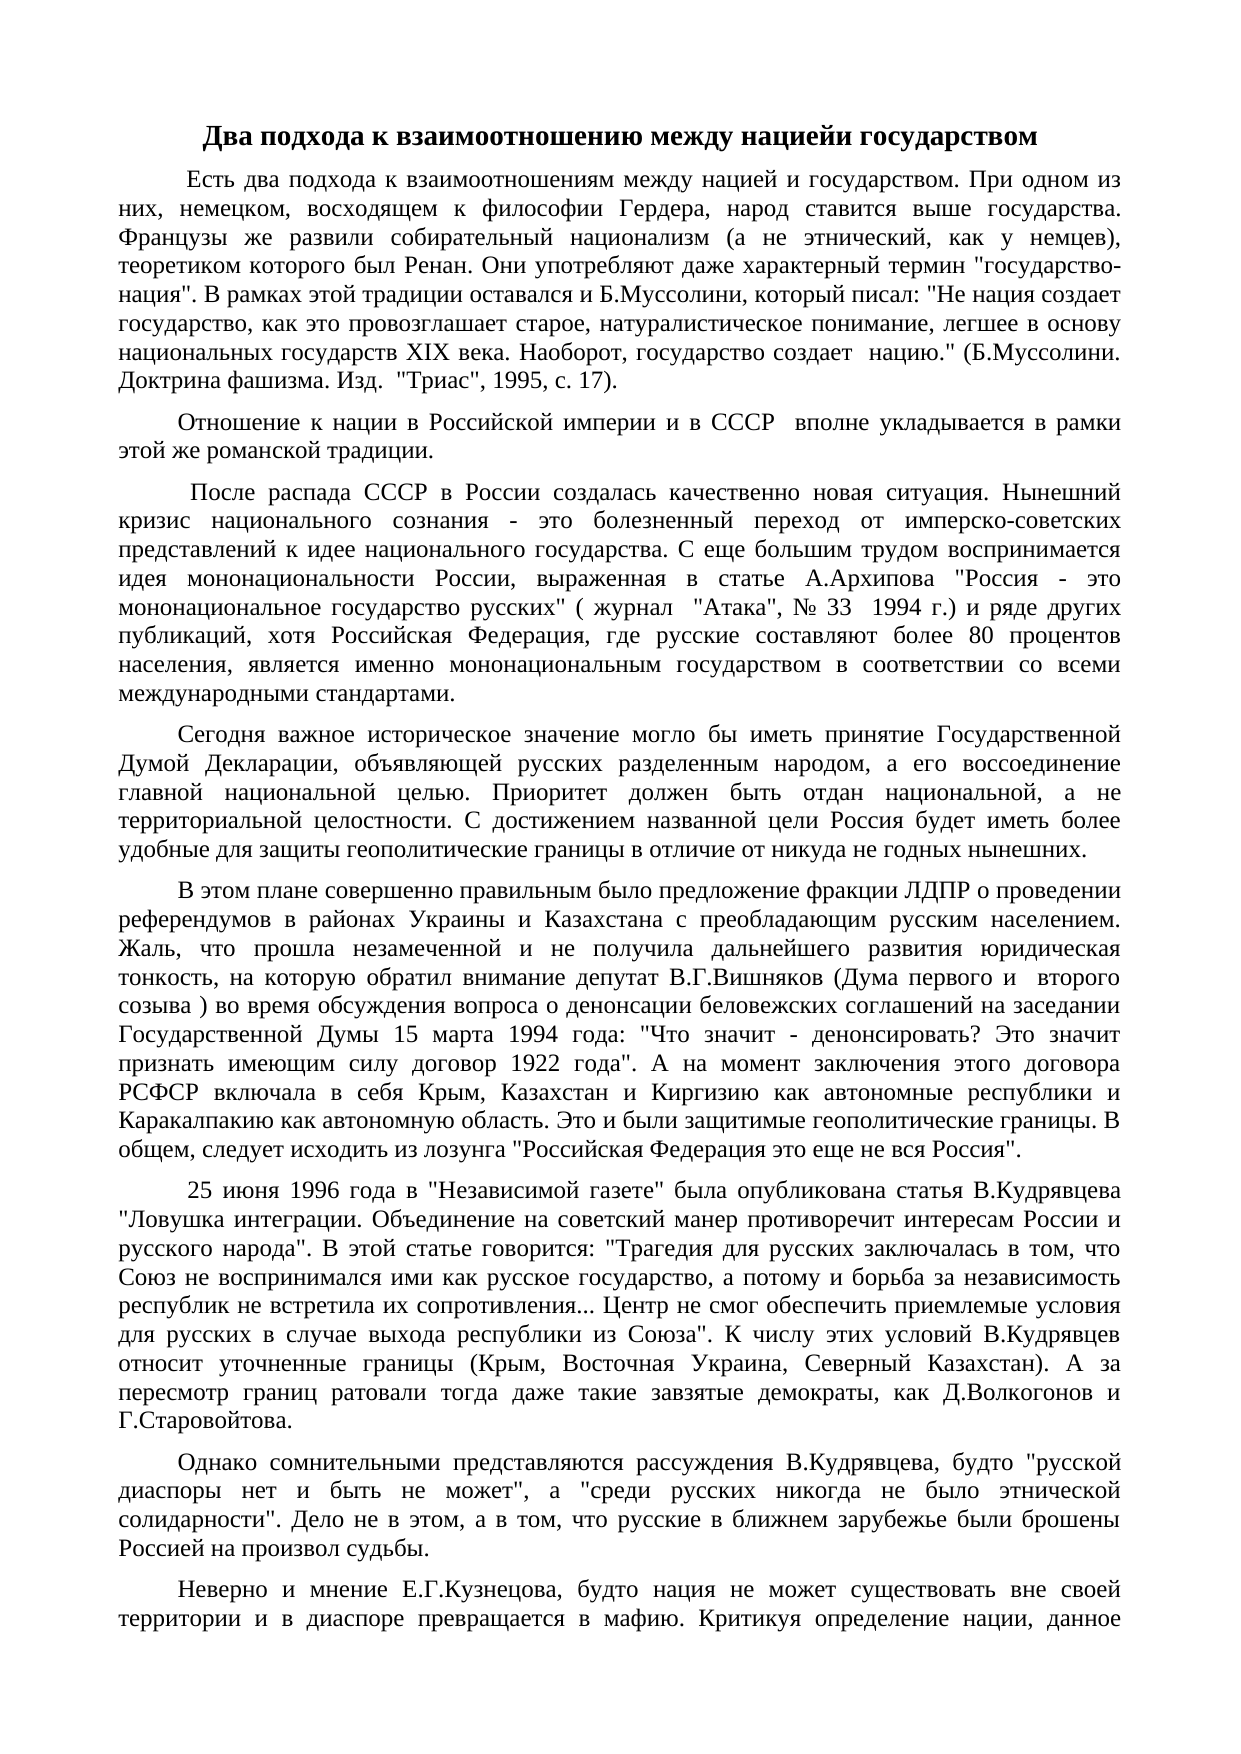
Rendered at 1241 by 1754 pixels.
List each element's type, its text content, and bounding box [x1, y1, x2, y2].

text После распада СССР в России создалась качественно новая ситуация. Нынешний кризис национального сознания - это болезненный переход от имперско-советских представлений к идее национального государства. С еще большим трудом воспринимается идея мононациональности России, выраженная в статье А.Архипова "Россия - это мононациональное государство русских" ( журнал "Атака", № 33 1994 г.) и ряде других публикаций, хотя Российская Федерация, где русские составляют более 80 процентов населения, является именно мононациональным государством в соответствии со всеми международными стандартами. [118, 477, 1122, 707]
text Два подхода к взаимоотношению между нациейи государством [118, 118, 1122, 152]
text 25 июня 1996 года в "Независимой газете" была опубликована статья В.Кудрявцева "Ловушка интеграции. Объединение на советский манер противоречит интересам России и русского народа". В этой статье говорится: "Трагедия для русских заключалась в том, что Союз не воспринимался ими как русское государство, а потому и борьба за независимость республик не встретила их сопротивления... Центр не смог обеспечить приемлемые условия для русских в случае выхода республики из Союза". К числу этих условий В.Кудрявцев относит уточненные границы (Крым, Восточная Украина, Северный Казахстан). А за пересмотр границ ратовали тогда даже такие завзятые демократы, как Д.Волкогонов и Г.Старовойтова. [118, 1175, 1122, 1434]
text Однако сомнительными представляются рассуждения В.Кудрявцева, будто "русской диаспоры нет и быть не может", а "среди русских никогда не было этнической солидарности". Дело не в этом, а в том, что русские в ближнем зарубежье были брошены Россией на произвол судьбы. [118, 1447, 1122, 1562]
text Отношение к нации в Российской империи и в СССР вполне укладывается в рамки этой же романской традиции. [118, 407, 1122, 464]
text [118, 1574, 1122, 1632]
text Сегодня важное историческое значение могло бы иметь принятие Государственной Думой Декларации, объявляющей русских разделенным народом, а его воссоединение главной национальной целью. Приоритет должен быть отдан национальной, а не территориальной целостности. С достижением названной цели Россия будет иметь более удобные для защиты геополитические границы в отличие от никуда не годных нынешних. [118, 719, 1122, 863]
text В этом плане совершенно правильным было предложение фракции ЛДПР о проведении референдумов в районах Украины и Казахстана с преобладающим русским населением. Жаль, что прошла незамеченной и не получила дальнейшего развития юридическая тонкость, на которую обратил внимание депутат В.Г.Вишняков (Дума первого и второго созыва ) во время обсуждения вопроса о денонсации беловежских соглашений на заседании Государственной Думы 15 марта 1994 года: "Что значит - денонсировать? Это значит признать имеющим силу договор 1922 года". А на момент заключения этого договора РСФСР включала в себя Крым, Казахстан и Киргизию как автономные республики и Каракалпакию как автономную область. Это и были защитимые геополитические границы. В общем, следует исходить из лозунга "Российская Федерация это еще не вся Россия". [118, 875, 1122, 1163]
text Есть два подхода к взаимоотношениям между нацией и государством. При одном из них, немецком, восходящем к философии Гердера, народ ставится выше государства. Французы же развили собирательный национализм (а не этнический, как у немцев), теоретиком которого был Ренан. Они употребляют даже характерный термин "государство-нация". В рамках этой традиции оставался и Б.Муссолини, который писал: "Не нация создает государство, как это провозглашает старое, натуралистическое понимание, легшее в основу национальных государств XIX века. Наоборот, государство создает нацию." (Б.Муссолини. Доктрина фашизма. Изд. "Триас", 1995, с. 17). [118, 164, 1122, 394]
